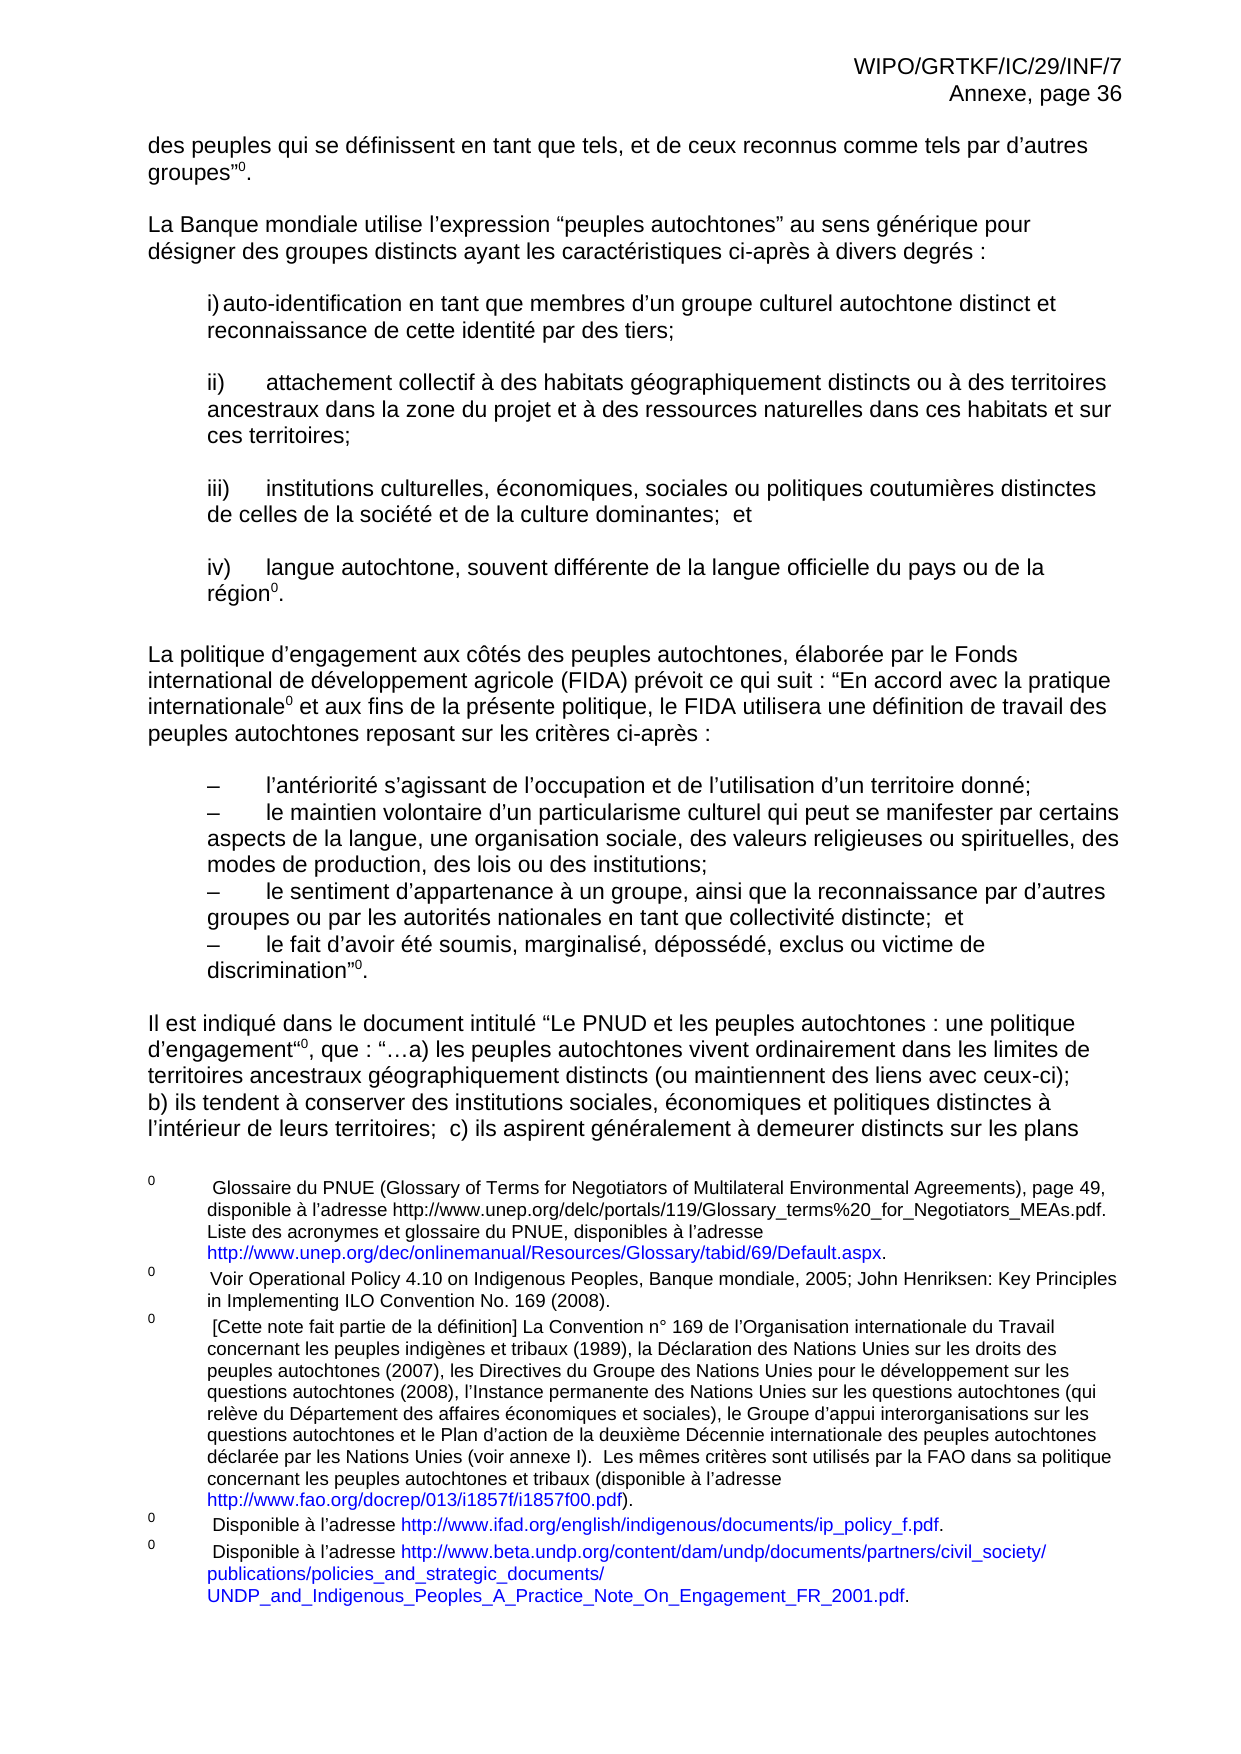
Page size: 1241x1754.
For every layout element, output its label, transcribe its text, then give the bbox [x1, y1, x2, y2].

list institutions culturelles, économiques, sociales ou politiques coutumières distinctes de celles de la société et de la culture dominantes; et [207, 475, 1122, 527]
text La politique d’engagement aux côtés des peuples autochtones, élaborée par le Fonds international de développement agricole (FIDA) prévoit ce qui suit : “En accord avec la pratique internationale et aux fins de la présente politique, le FIDA utilisera une définition de travail des peuples autochtones reposant sur les critères ci-après : [148, 641, 1122, 746]
text – l’antériorité s’agissant de l’occupation et de l’utilisation d’un territoire donné; [207, 772, 1122, 799]
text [148, 132, 1122, 185]
text – le sentiment d’appartenance à un groupe, ainsi que la reconnaissance par d’autres groupes ou par les autorités nationales en tant que collectivité distincte; et [207, 878, 1122, 931]
text Il est indiqué dans le document intitulé “Le PNUD et les peuples autochtones : une politique d’engagement“, que : “…a) les peuples autochtones vivent ordinairement dans les limites de territoires ancestraux géographiquement distincts (ou maintiennent des liens avec ceux-ci); b) ils tendent à conserver des institutions sociales, économiques et politiques distinctes à l’intérieur de leurs territoires; c) ils aspirent généralement à demeurer distincts sur les plans culturel, géographique et institutionnel plutôt qu’à s’assimiler pleinement à la société nationale; et d) ils s’identifient eux-mêmes comme autochtones ou tribaux.” [148, 1009, 1122, 1141]
list attachement collectif à des habitats géographiquement distincts ou à des territoires ancestraux dans la zone du projet et à des ressources naturelles dans ces habitats et sur ces territoires; [207, 369, 1122, 448]
text – le fait d’avoir été soumis, marginalisé, dépossédé, exclus ou victime de discrimination”. [207, 931, 1122, 983]
text – le maintien volontaire d’un particularisme culturel qui peut se manifester par certains aspects de la langue, une organisation sociale, des valeurs religieuses ou spirituelles, des modes de production, des lois ou des institutions; [207, 799, 1122, 878]
list langue autochtone, souvent différente de la langue officielle du pays ou de la région. [207, 554, 1122, 607]
text La Banque mondiale utilise l’expression “peuples autochtones” au sens générique pour désigner des groupes distincts ayant les caractéristiques ci-après à divers degrés : [148, 211, 1122, 264]
list auto-identification en tant que membres d’un groupe culturel autochtone distinct et reconnaissance de cette identité par des tiers; [207, 290, 1122, 343]
